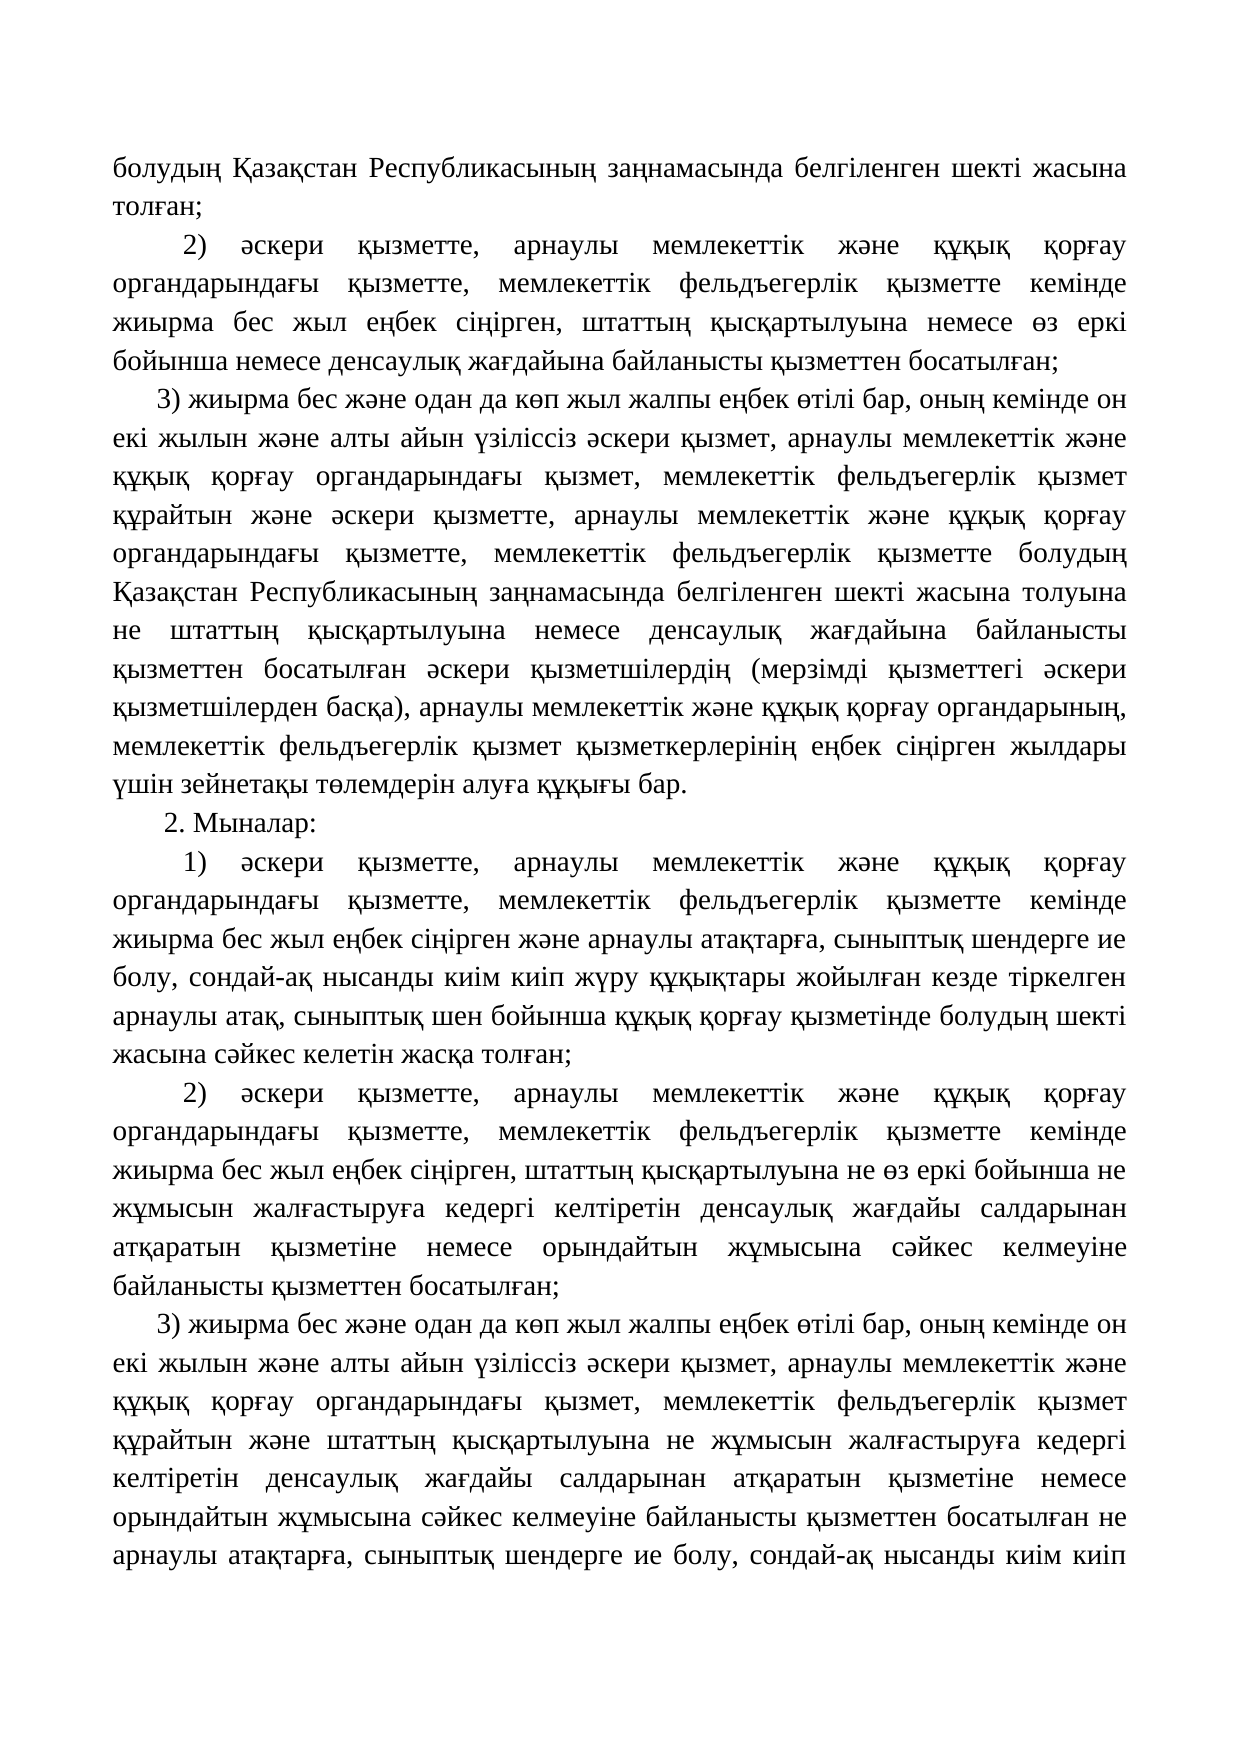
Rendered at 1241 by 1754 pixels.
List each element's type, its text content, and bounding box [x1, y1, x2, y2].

text 1) әскери қызметте, арнаулы мемлекеттік және құқық қорғау органдарындағы қызметте, мемлекеттік фельдъегерлік қызметте кемiнде жиырма бес жыл еңбек сiңiрген және арнаулы атақтарға, сыныптық шендерге ие болу, сондай-ақ нысанды киім киіп жүру құқықтары жойылған кезде тіркелген арнаулы атақ, сыныптық шен бойынша құқық қорғау қызметінде болудың шекті жасына сәйкес келетін жасқа толған; [112, 844, 1128, 1070]
text 2) әскери қызметте, арнаулы мемлекеттік және құқық қорғау органдарындағы қызметте, мемлекеттік фельдъегерлік қызметте кемiнде жиырма бес жыл еңбек сiңiрген, штаттың қысқартылуына не өз еркі бойынша не жұмысын жалғастыруға кедергі келтіретін денсаулық жағдайы салдарынан атқаратын қызметiне немесе орындайтын жұмысына сәйкес келмеуiне байланысты қызметтен босатылған; [112, 1075, 1128, 1301]
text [112, 150, 1128, 222]
text 2) әскери қызметте, арнаулы мемлекеттік және құқық қорғау органдарындағы қызметте, мемлекеттік фельдъегерлік қызметте кемiнде жиырма бес жыл еңбек сiңiрген, штаттың қысқартылуына немесе өз еркі бойынша немесе денсаулық жағдайына байланысты қызметтен босатылған; [112, 227, 1128, 376]
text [112, 1306, 1128, 1571]
text 2. Мыналар: [112, 805, 1128, 839]
text 3) жиырма бес және одан да көп жыл жалпы еңбек өтілі бар, оның кемiнде он екі жылын және алты айын үзіліссiз әскери қызмет, арнаулы мемлекеттік және құқық қорғау органдарындағы қызмет, мемлекеттік фельдъегерлік қызмет құрайтын және әскери қызметте, арнаулы мемлекеттік және құқық қорғау органдарындағы қызметте, мемлекеттік фельдъегерлік қызметте болудың Қазақстан Республикасының заңнамасында белгiленген шектi жасына толуына не штаттың қысқартылуына немесе денсаулық жағдайына байланысты қызметтен босатылған әскери қызметшiлердiң (мерзiмдi қызметтегі әскери қызметшiлерден басқа), арнаулы мемлекеттік және құқық қорғау органдарының, мемлекеттік фельдъегерлік қызмет қызметкерлерінің еңбек сiңiрген жылдары үшiн зейнетақы төлемдерiн алуға құқығы бар. [112, 381, 1128, 800]
